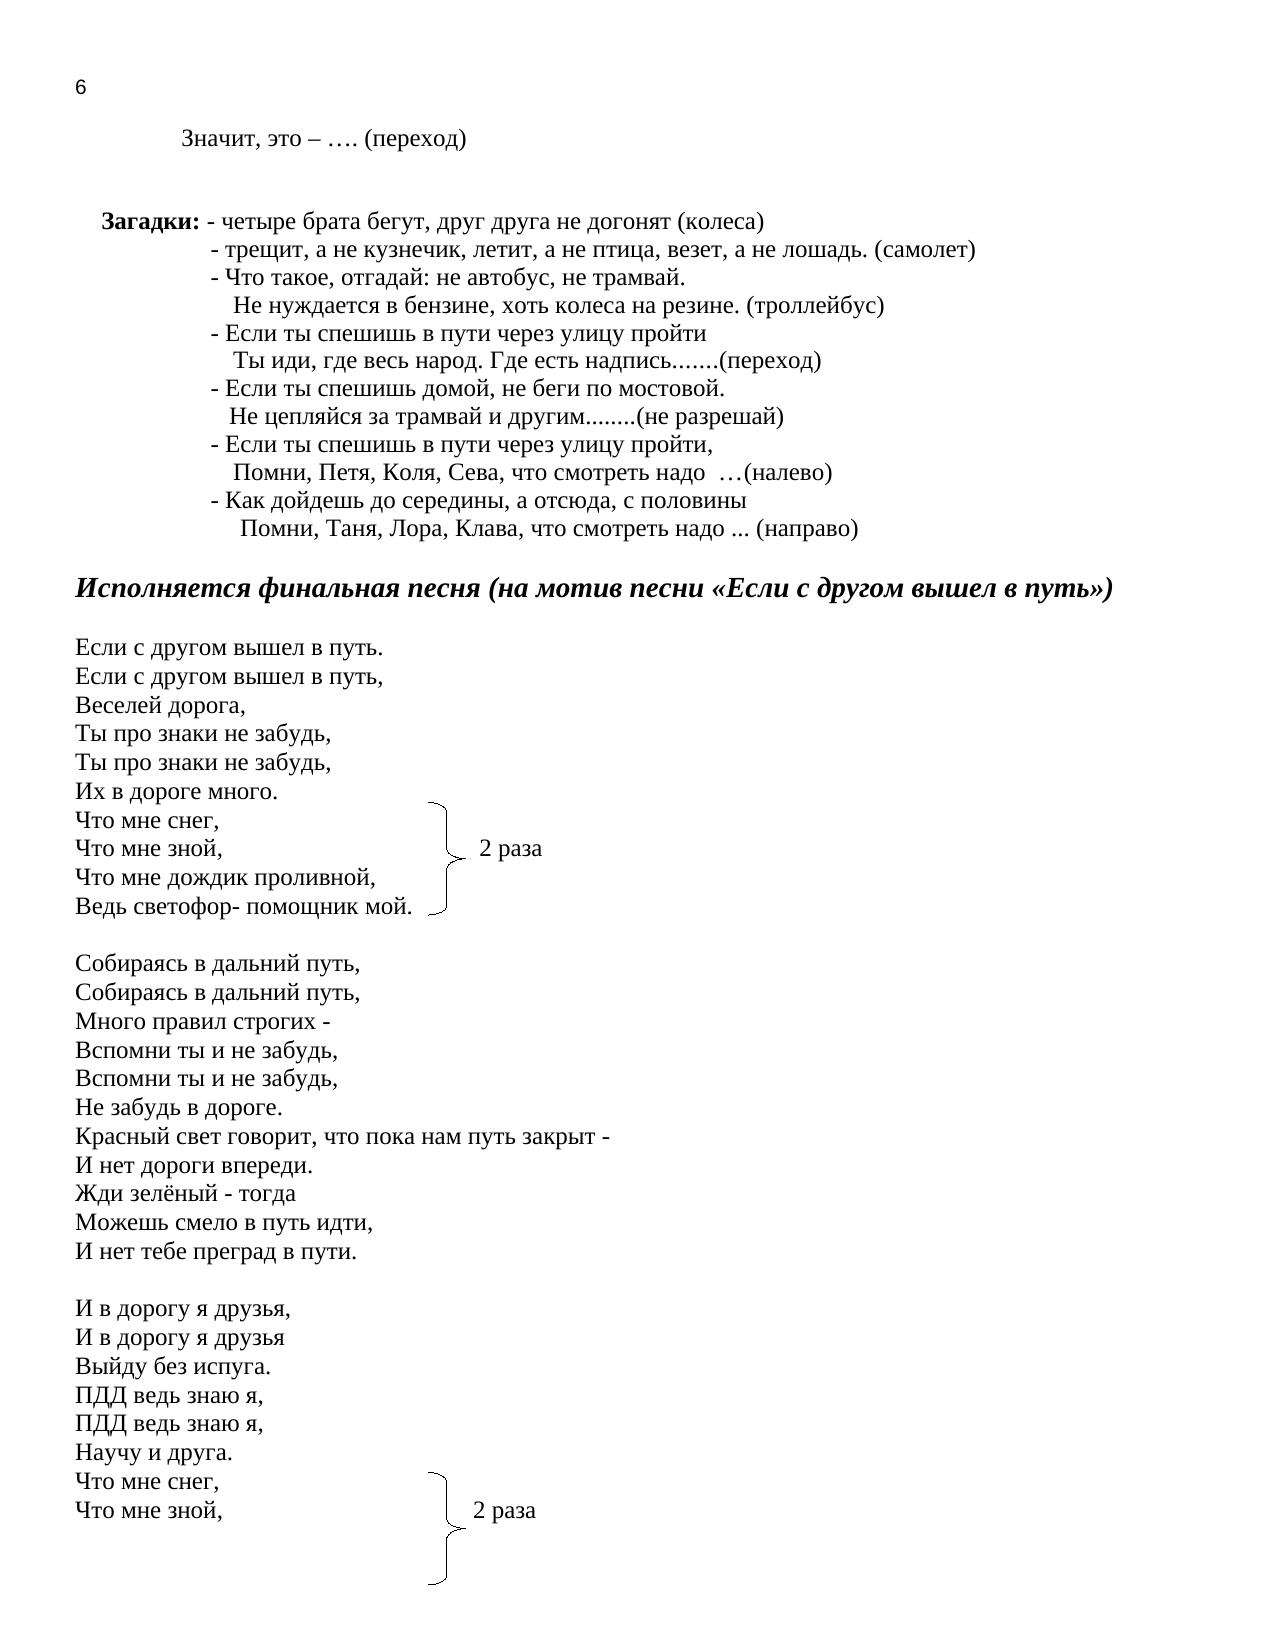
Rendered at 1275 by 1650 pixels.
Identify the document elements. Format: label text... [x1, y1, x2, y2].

text Много правил строгих - [75, 1006, 1186, 1035]
text Если с другом вышел в путь, [75, 661, 1186, 690]
text И нет тебе преград в пути. [75, 1236, 1186, 1265]
text Жди зелёный - тогда [75, 1178, 1186, 1207]
text Что мне снег, [75, 1466, 1186, 1495]
text - Как дойдешь до середины, а отсюда, с половины [75, 486, 1186, 514]
text Ты иди, где весь народ. Где есть надпись (переход) [75, 347, 1186, 374]
text Если с другом вышел в путь. [75, 632, 1186, 661]
text Не цепляйся за трамвай и другим (не разрешай) [75, 402, 1186, 430]
text Их в дороге много. [75, 776, 1186, 805]
text - Если ты спешишь в пути через улицу пройти, [75, 430, 1186, 458]
text - Если ты спешишь в пути через улицу пройти [75, 319, 1186, 347]
text Помни, Таня, Лора, Клава, что смотреть надо ... (направо) [75, 514, 1186, 542]
text Загадки: - четыре брата бегут, друг друга не догонят (колеса) [101, 207, 1186, 235]
text И в дорогу я друзья [75, 1322, 1186, 1351]
text - Что такое, отгадай: не автобус, не трамвай. [210, 263, 1186, 291]
text Научу и друга. [75, 1437, 1186, 1466]
text Не нуждается в бензине, хоть колеса на резине. (троллейбус) [75, 291, 1186, 319]
text Можешь смело в путь идти, [75, 1207, 1186, 1236]
text Что мне зной, 2 раза [75, 1495, 1186, 1523]
text Ведь светофор- помощник мой. [75, 891, 1186, 920]
text Вспомни ты и не забудь, [75, 1063, 1186, 1092]
text Выйду без испуга. [75, 1351, 1186, 1380]
text Красный свет говорит, что пока нам путь закрыт - [75, 1121, 1186, 1150]
text Ты про знаки не забудь, [75, 718, 1186, 747]
text Вспомни ты и не забудь, [75, 1035, 1186, 1063]
text Значит, это – …. (переход) [75, 123, 1186, 152]
text - Если ты спешишь домой, не беги по мостовой. [75, 374, 1186, 402]
text Что мне зной, 2 раза [75, 833, 1186, 862]
text ПДД ведь знаю я, [75, 1380, 1186, 1408]
text Помни, Петя, Коля, Сева, что смотреть надо … (налево) [75, 458, 1186, 486]
text И в дорогу я друзья, [75, 1293, 1186, 1322]
text Что мне снег, [75, 805, 1186, 833]
text Не забудь в дороге. [75, 1092, 1186, 1121]
text И нет дороги впереди. [75, 1150, 1186, 1178]
text ПДД ведь знаю я, [75, 1408, 1186, 1437]
text - трещит, а не кузнечик, летит, а не птица, везет, а не лошадь. (самолет) [210, 235, 1186, 263]
text Собираясь в дальний путь, [75, 977, 1186, 1006]
text Что мне дождик проливной, [75, 862, 1186, 891]
text Веселей дорога, [75, 690, 1186, 718]
text Исполняется финальная песня (на мотив песни «Если с другом вышел в путь») [75, 570, 1186, 603]
text Собираясь в дальний путь, [75, 948, 1186, 977]
text Ты про знаки не забудь, [75, 747, 1186, 776]
